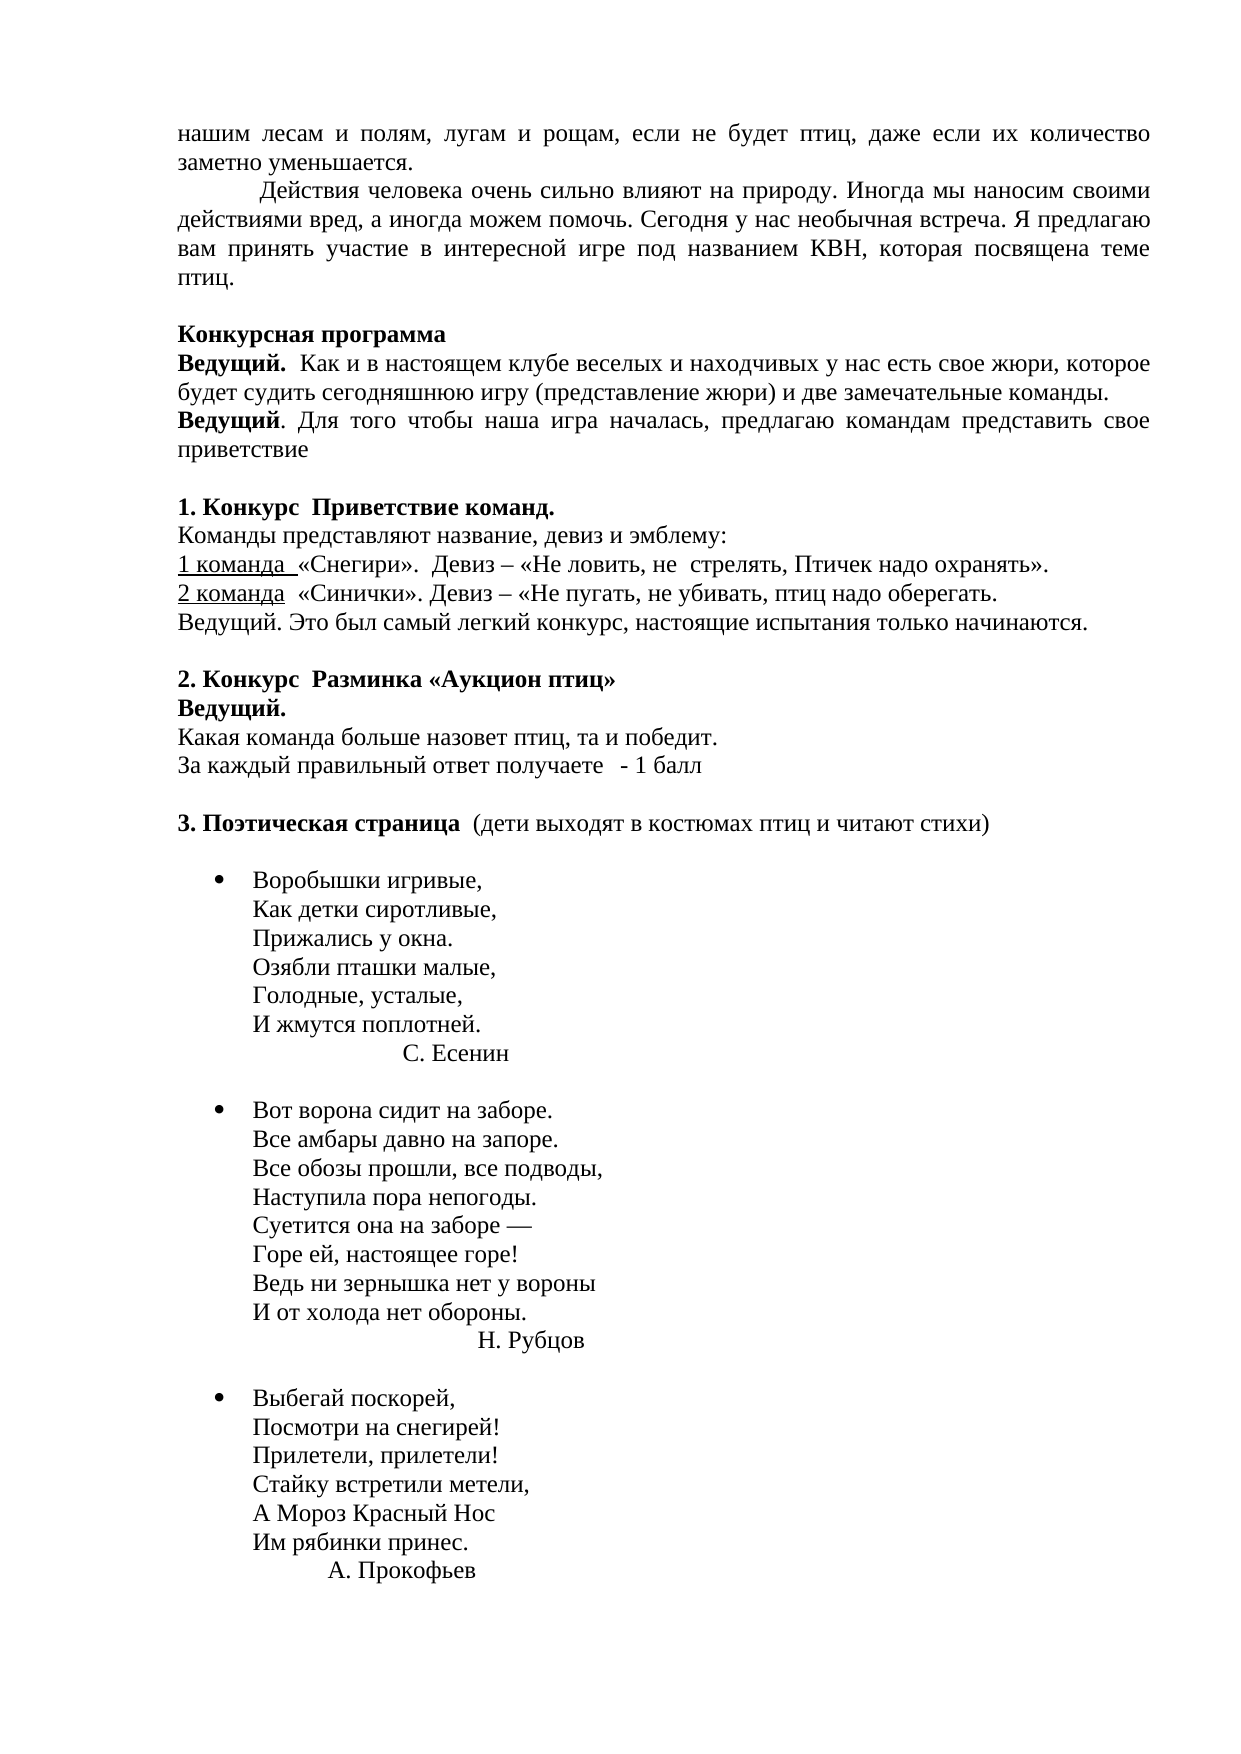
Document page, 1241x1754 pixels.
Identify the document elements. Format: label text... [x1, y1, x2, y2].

text Горе ей, настоящее горе! [252, 1239, 1152, 1268]
text За каждый правильный ответ получаете - 1 балл [177, 751, 1152, 779]
text Озябли пташки малые, [252, 952, 1152, 981]
text А Мороз Красный Нос [252, 1498, 1152, 1527]
text Команды представляют название, девиз и эмблему: [177, 521, 1152, 549]
text Прижались у окна. [252, 923, 1152, 952]
text 2 команда «Синички». Девиз – «Не пугать, не убивать, птиц надо оберегать. [177, 578, 1152, 607]
text А. Прокофьев [327, 1556, 1152, 1584]
text Прилетели, прилетели! [252, 1441, 1152, 1469]
text Все амбары давно на запоре. [252, 1124, 1152, 1153]
text С. Есенин [402, 1038, 1152, 1067]
text 3. Поэтическая страница (дети выходят в костюмах птиц и читают стихи) [177, 808, 1152, 837]
text Посмотри на снегирей! [252, 1412, 1152, 1441]
text 1 команда «Снегири». Девиз – «Не ловить, не стрелять, Птичек надо охранять». [177, 549, 1152, 578]
list Выбегай поскорей, [215, 1383, 1152, 1412]
text Все обозы прошли, все подводы, [252, 1153, 1152, 1182]
text 2. Конкурс Разминка «Аукцион птиц» [177, 664, 1152, 693]
text Какая команда больше назовет птиц, та и победит. [177, 722, 1152, 751]
text Ведь ни зернышка нет у вороны [252, 1268, 1152, 1297]
text Ведущий. Для того чтобы наша игра началась, предлагаю командам представить свое приветствие [177, 406, 1152, 463]
text Стайку встретили метели, [252, 1469, 1152, 1498]
text Голодные, усталые, [252, 981, 1152, 1009]
text Им рябинки принес. [252, 1527, 1152, 1556]
text 1. Конкурс Приветствие команд. [177, 492, 1152, 521]
text Ведущий. Это был самый легкий конкурс, настоящие испытания только начинаются. [177, 607, 1152, 636]
list Вот ворона сидит на заборе. [215, 1096, 1152, 1124]
text И жмутся поплотней. [252, 1009, 1152, 1038]
text Наступила пора непогоды. [252, 1182, 1152, 1211]
text Ведущий. [177, 693, 1152, 722]
text Суетится она на заборе — [252, 1211, 1152, 1239]
list Воробышки игривые, [215, 866, 1152, 894]
text Как детки сиротливые, [252, 894, 1152, 923]
text Ведущий. Как и в настоящем клубе веселых и находчивых у нас есть свое жюри, которое будет судить сегодняшнюю игру (представление жюри) и две замечательные команды. [177, 348, 1152, 406]
text Н. Рубцов [477, 1326, 1152, 1354]
text Действия человека очень сильно влияют на природу. Иногда мы наносим своими действиями вред, а иногда можем помочь. Сегодня у нас необычная встреча. Я предлагаю вам принять участие в интересной игре под названием КВН, которая посвящена теме птиц. [177, 176, 1152, 291]
text Конкурсная программа [177, 319, 1152, 348]
text И от холода нет обороны. [252, 1297, 1152, 1326]
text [177, 118, 1152, 176]
